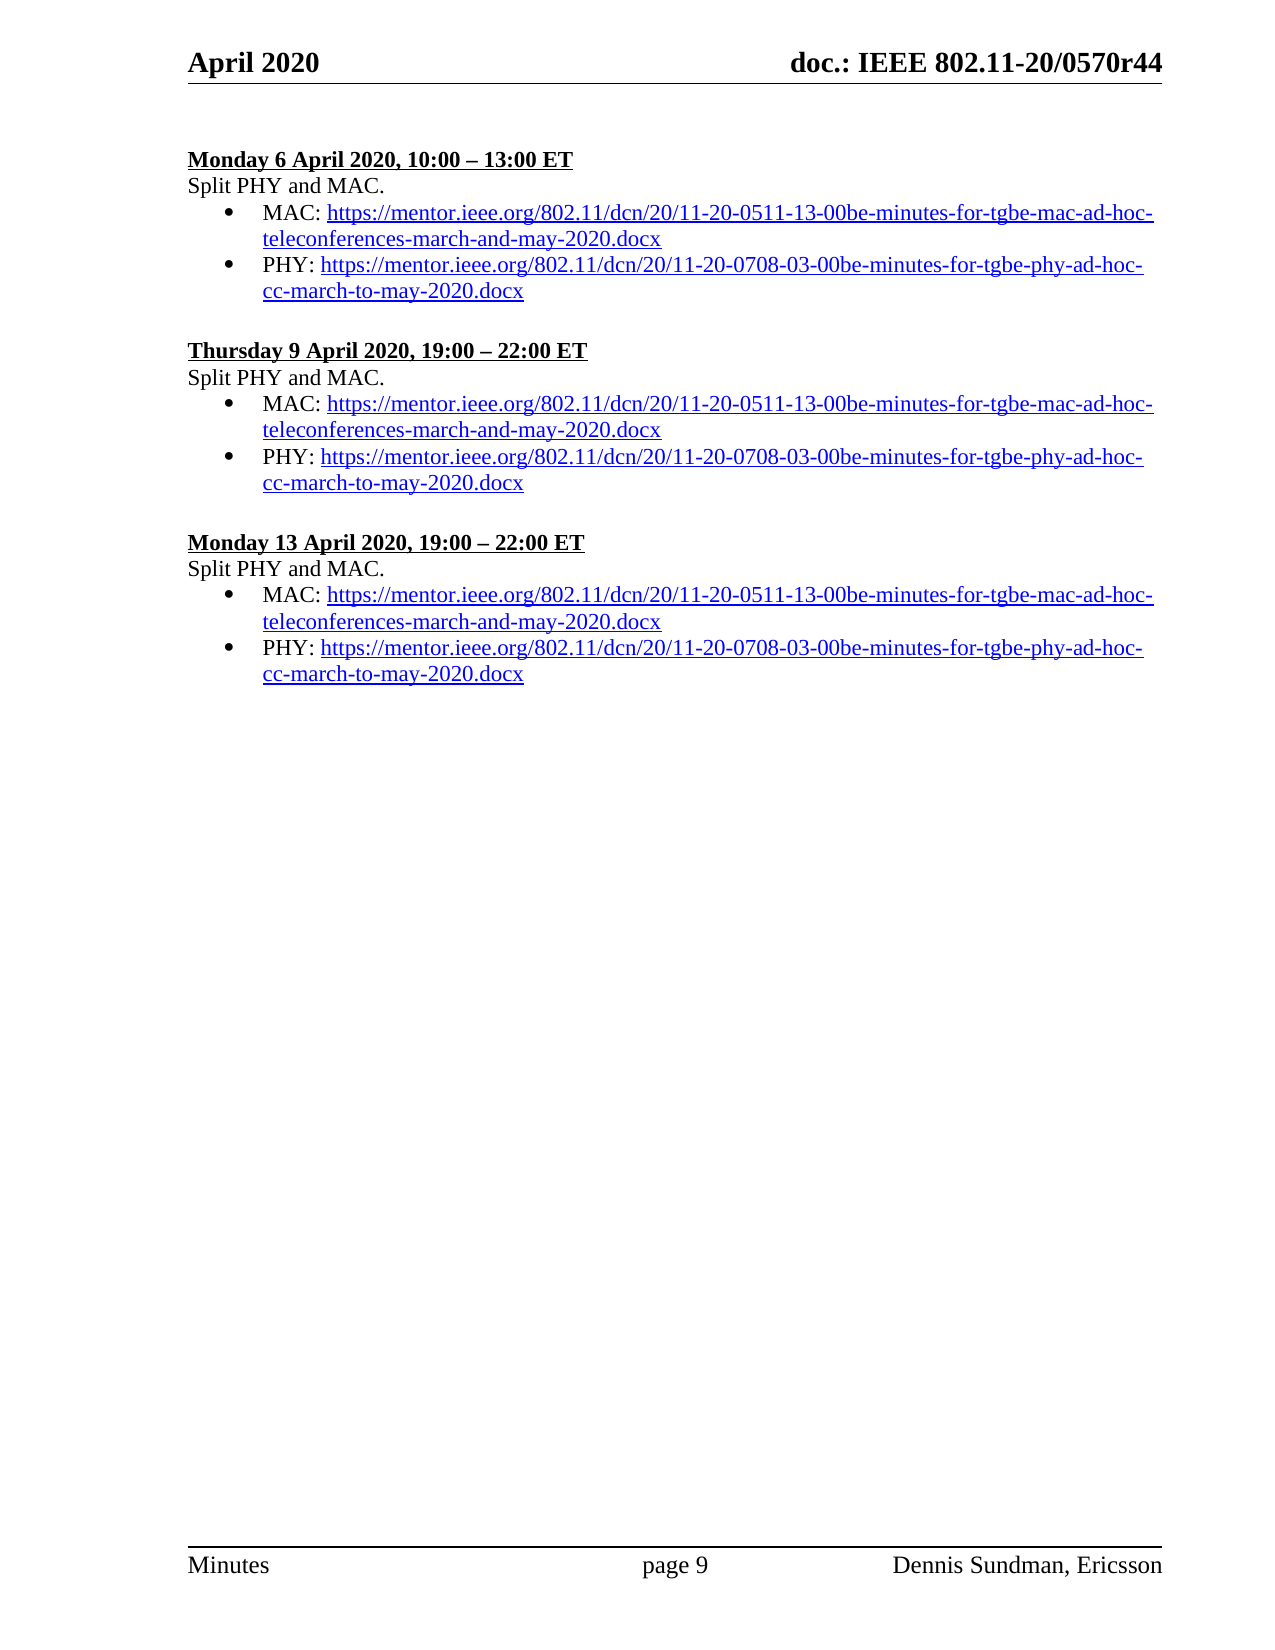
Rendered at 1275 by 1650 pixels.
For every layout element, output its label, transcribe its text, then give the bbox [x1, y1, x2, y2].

subtitle Monday 13 April 2020, 19:00 – 22:00 ET [187, 529, 1162, 555]
list Split PHY and MAC. [187, 364, 1162, 390]
list PHY: https://mentor.ieee.org/802.11/dcn/20/11-20-0708-03-00be-minutes-for-tgbe-phy-ad-hoc-cc-march-to-may-2020.docx [225, 634, 1162, 687]
list Split PHY and MAC. [187, 172, 1162, 198]
list PHY: https://mentor.ieee.org/802.11/dcn/20/11-20-0708-03-00be-minutes-for-tgbe-phy-ad-hoc-cc-march-to-may-2020.docx [225, 251, 1162, 304]
list MAC: https://mentor.ieee.org/802.11/dcn/20/11-20-0511-13-00be-minutes-for-tgbe-mac-ad-hoc-teleconferences-march-and-may-2020.docx [225, 390, 1162, 443]
list MAC: https://mentor.ieee.org/802.11/dcn/20/11-20-0511-13-00be-minutes-for-tgbe-mac-ad-hoc-teleconferences-march-and-may-2020.docx [225, 198, 1162, 251]
list Split PHY and MAC. [187, 555, 1162, 581]
list PHY: https://mentor.ieee.org/802.11/dcn/20/11-20-0708-03-00be-minutes-for-tgbe-phy-ad-hoc-cc-march-to-may-2020.docx [225, 443, 1162, 495]
list MAC: https://mentor.ieee.org/802.11/dcn/20/11-20-0511-13-00be-minutes-for-tgbe-mac-ad-hoc-teleconferences-march-and-may-2020.docx [225, 581, 1162, 634]
subtitle Monday 6 April 2020, 10:00 – 13:00 ET [187, 146, 1162, 172]
subtitle Thursday 9 April 2020, 19:00 – 22:00 ET [187, 337, 1162, 364]
